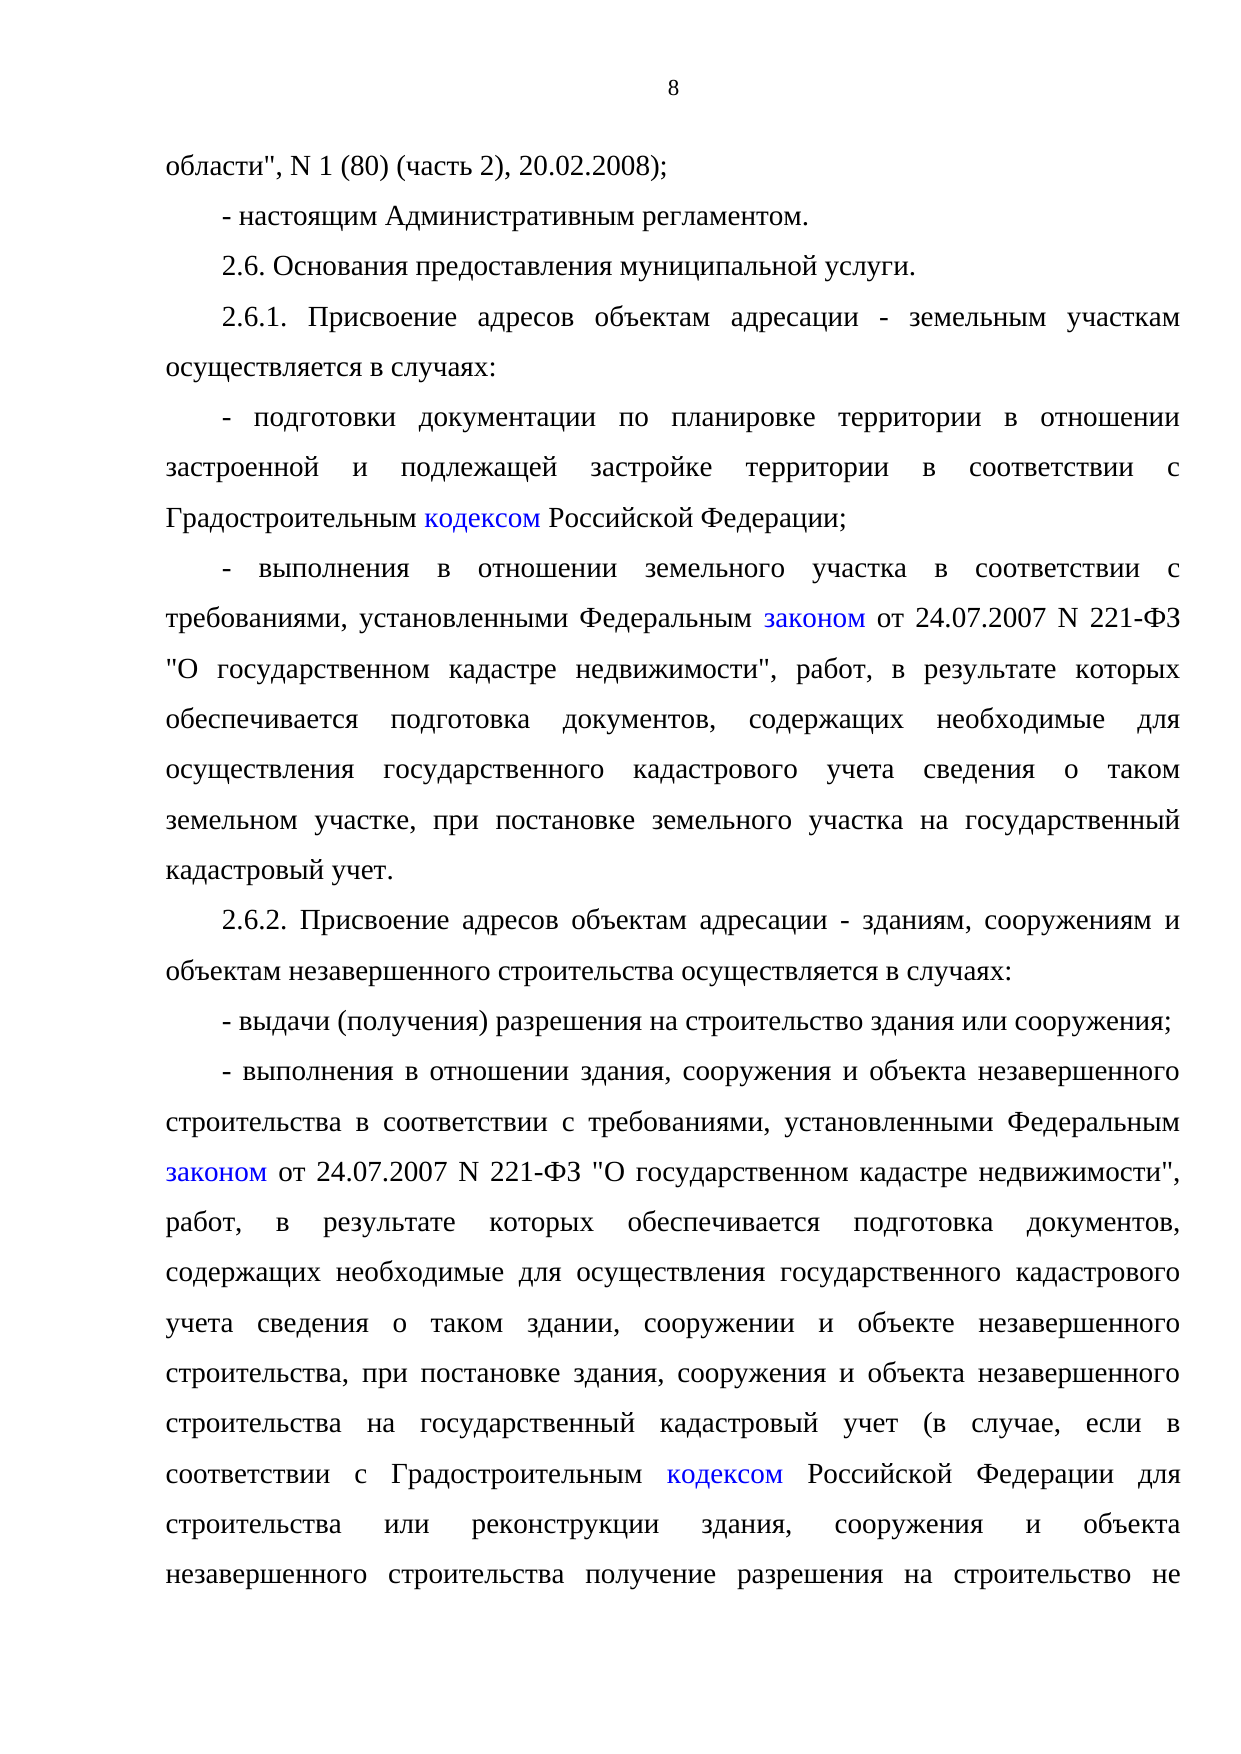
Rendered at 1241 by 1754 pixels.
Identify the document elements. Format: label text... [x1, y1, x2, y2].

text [165, 1053, 1181, 1590]
text - выдачи (получения) разрешения на строительство здания или сооружения; [165, 1003, 1181, 1037]
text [165, 148, 1181, 181]
text 2.6.2. Присвоение адресов объектам адресации - зданиям, сооружениям и объектам незавершенного строительства осуществляется в случаях: [165, 902, 1181, 986]
text - подготовки документации по планировке территории в отношении застроенной и подлежащей застройке территории в соответствии с Градостроительным кодексом Российской Федерации; [165, 399, 1181, 533]
text 2.6. Основания предоставления муниципальной услуги. [165, 248, 1181, 282]
text - настоящим Административным регламентом. [165, 198, 1181, 232]
text - выполнения в отношении земельного участка в соответствии с требованиями, установленными Федеральным законом от 24.07.2007 N 221-ФЗ "О государственном кадастре недвижимости", работ, в результате которых обеспечивается подготовка документов, содержащих необходимые для осуществления государственного кадастрового учета сведения о таком земельном участке, при постановке земельного участка на государственный кадастровый учет. [165, 550, 1181, 886]
text 2.6.1. Присвоение адресов объектам адресации - земельным участкам осуществляется в случаях: [165, 299, 1181, 382]
